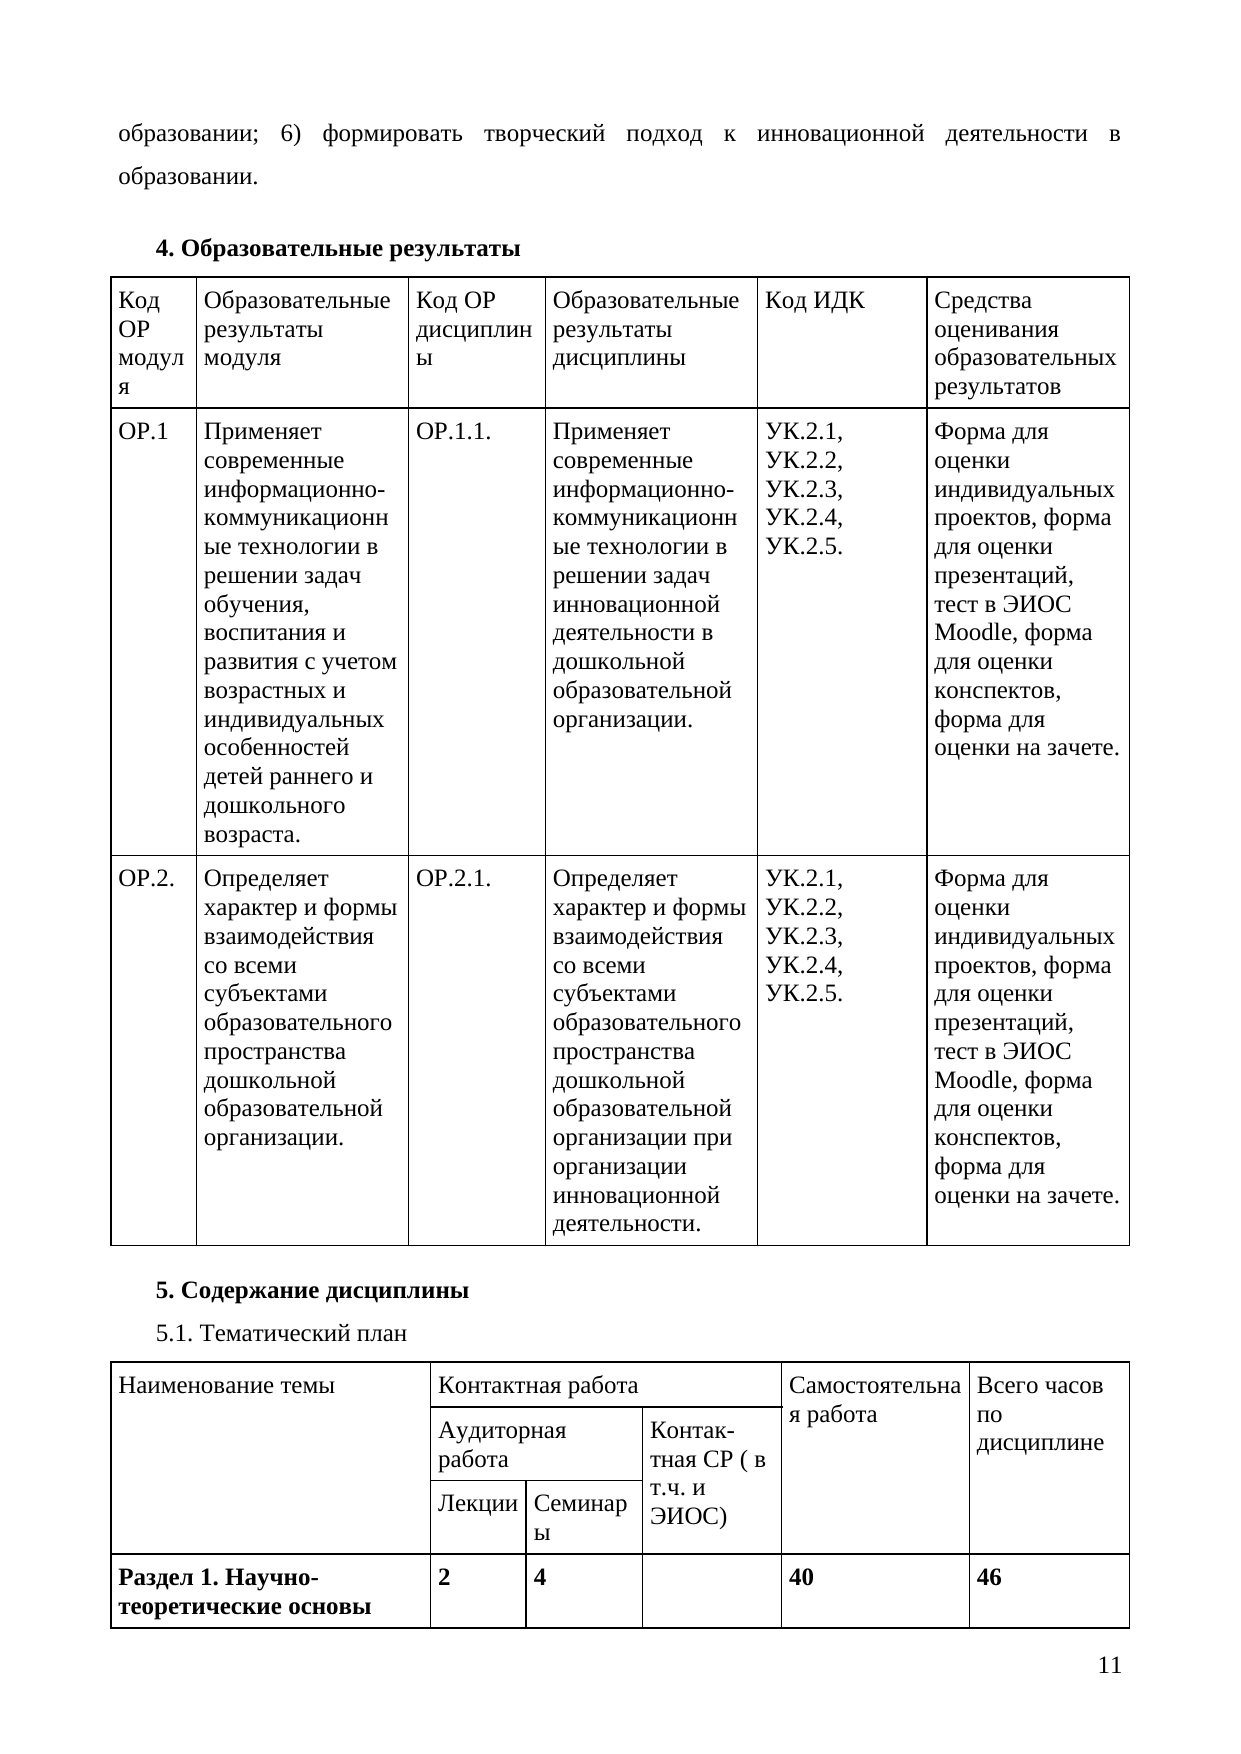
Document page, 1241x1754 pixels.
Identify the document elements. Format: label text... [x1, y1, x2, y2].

table_header Наименование темы [112, 1363, 430, 1553]
table_header Средства оценивания образовательных результатов [928, 278, 1129, 407]
table_cell ОР.2.1. [409, 856, 545, 1244]
table_header Самостоятельная работа [782, 1363, 969, 1553]
table_cell Семинары [527, 1481, 642, 1553]
table_cell 4 [527, 1555, 642, 1627]
table_cell Контак-тная СР ( в т.ч. и ЭИОС) [643, 1408, 781, 1553]
table_cell УК.2.1, УК.2.2, УК.2.3, УК.2.4, УК.2.5. [758, 856, 926, 1244]
table_cell ОР.2. [112, 856, 196, 1244]
table_cell Форма для оценки индивидуальных проектов, форма для оценки презентаций, тест в ЭИОС Moodle, форма для оценки конспектов, форма для оценки на зачете. [928, 856, 1129, 1244]
table_header Образовательные результаты дисциплины [546, 278, 757, 407]
table_cell Определяет характер и формы взаимодействия со всеми субъектами образовательного пространства дошкольной образовательной организации при организации инновационной деятельности. [546, 856, 757, 1244]
table_cell Применяет современные информационно-коммуникационные технологии в решении задач обучения, воспитания и развития с учетом возрастных и индивидуальных особенностей детей раннего и дошкольного возраста. [197, 409, 408, 855]
table_cell 2 [431, 1555, 525, 1627]
table_cell [643, 1555, 781, 1627]
table_header Код ИДК [758, 278, 926, 407]
table_cell Лекции [431, 1481, 525, 1553]
subtitle 4. Образовательные результаты [118, 233, 1122, 262]
table_cell Форма для оценки индивидуальных проектов, форма для оценки презентаций, тест в ЭИОС Moodle, форма для оценки конспектов, форма для оценки на зачете. [928, 409, 1129, 855]
table_header Контактная работа [431, 1363, 781, 1406]
table_header Образовательные результаты модуля [197, 278, 408, 407]
table_cell 46 [970, 1555, 1129, 1627]
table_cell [112, 1555, 430, 1627]
table_cell ОР.1 [112, 409, 196, 855]
table_cell Определяет характер и формы взаимодействия со всеми субъектами образовательного пространства дошкольной образовательной организации. [197, 856, 408, 1244]
table_cell Аудиторная работа [431, 1408, 642, 1480]
table_header Код ОР дисциплины [409, 278, 545, 407]
table_cell 40 [782, 1555, 969, 1627]
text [118, 118, 1122, 190]
subtitle 5.1. Тематический план [118, 1318, 1122, 1347]
table_cell Применяет современные информационно-коммуникационные технологии в решении задач инновационной деятельности в дошкольной образовательной организации. [546, 409, 757, 855]
table_header Код ОР модуля [112, 278, 196, 407]
table_cell ОР.1.1. [409, 409, 545, 855]
subtitle 5. Содержание дисциплины [118, 1275, 1122, 1304]
table_header Всего часов по дисциплине [970, 1363, 1129, 1553]
table_cell УК.2.1, УК.2.2, УК.2.3, УК.2.4, УК.2.5. [758, 409, 926, 855]
